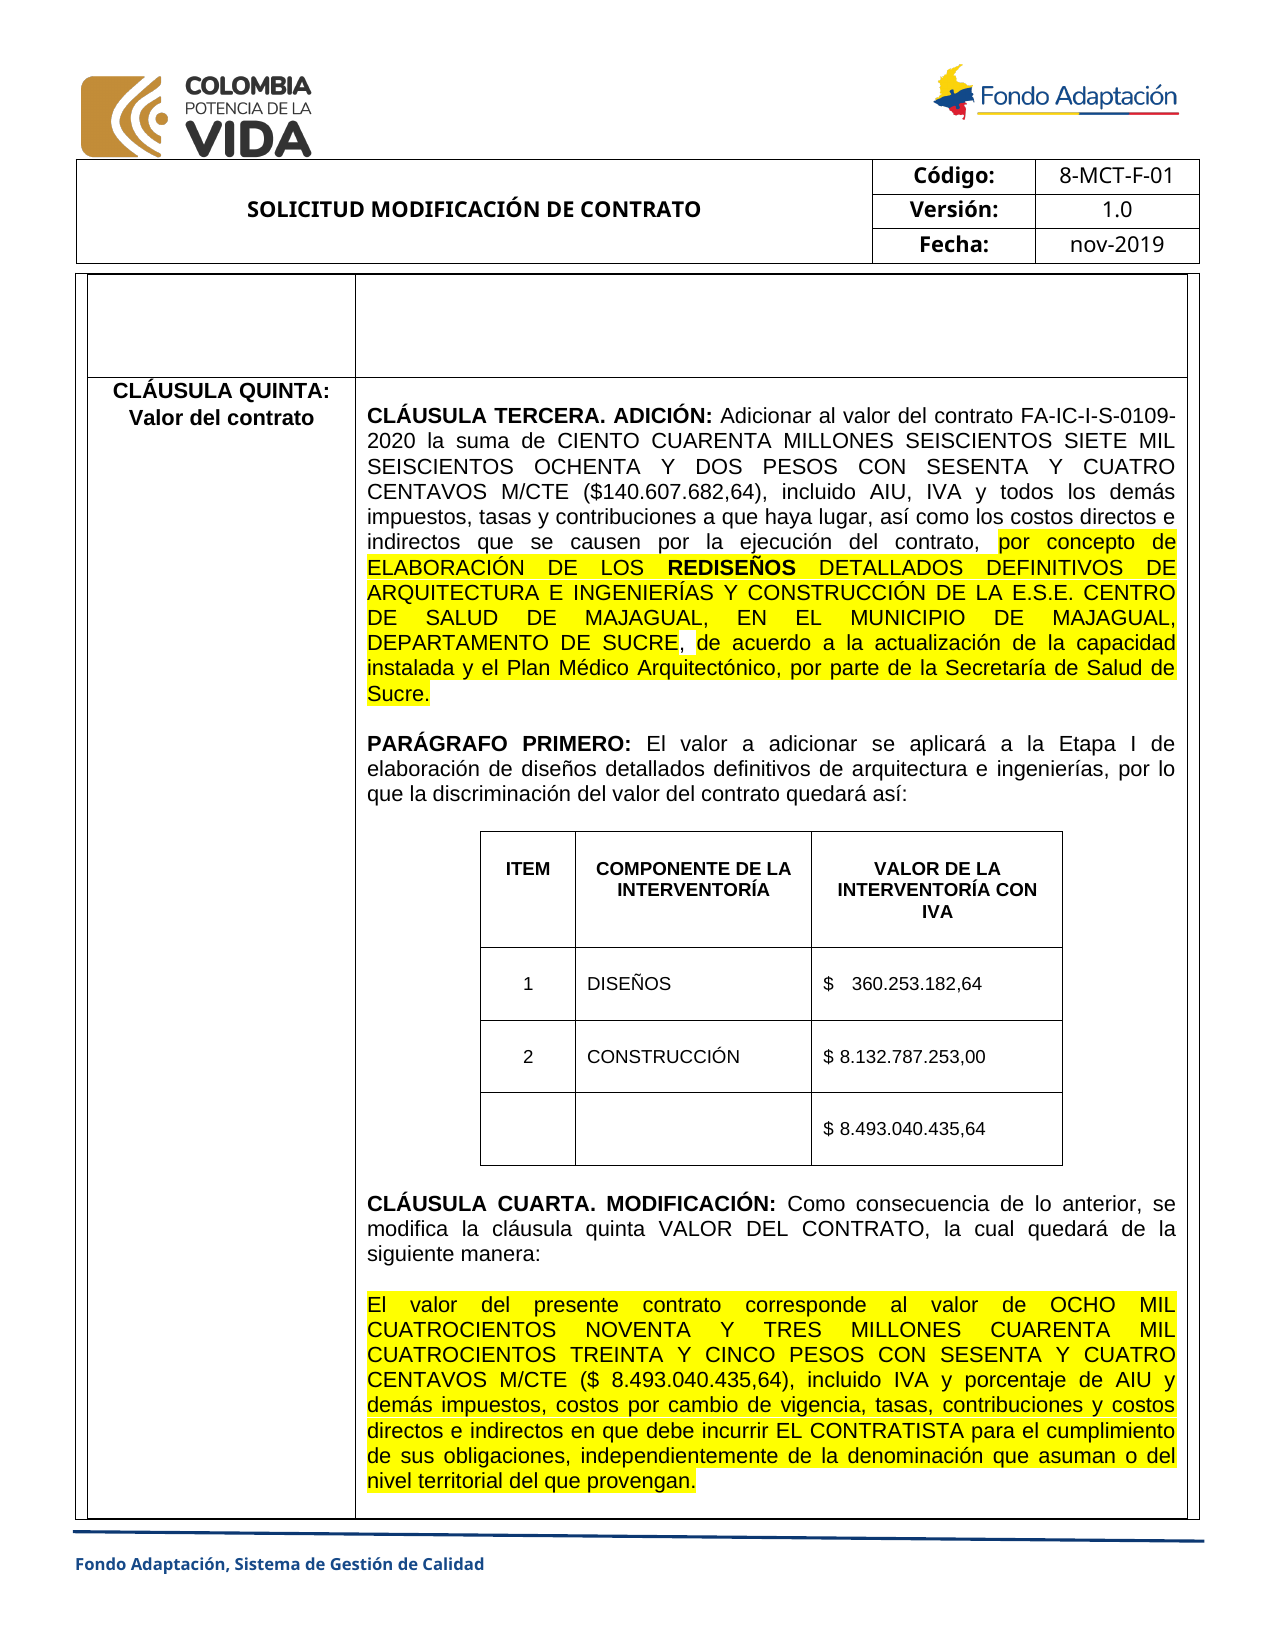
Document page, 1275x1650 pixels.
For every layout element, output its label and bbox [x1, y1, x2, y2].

table_cell [356, 275, 1187, 377]
table_cell [88, 275, 355, 377]
table_cell [356, 378, 1187, 1518]
picture [915, 61, 1191, 128]
picture [75, 75, 317, 159]
table_cell [76, 274, 87, 1519]
table_cell [1188, 274, 1199, 1519]
table_cell [88, 378, 355, 1518]
